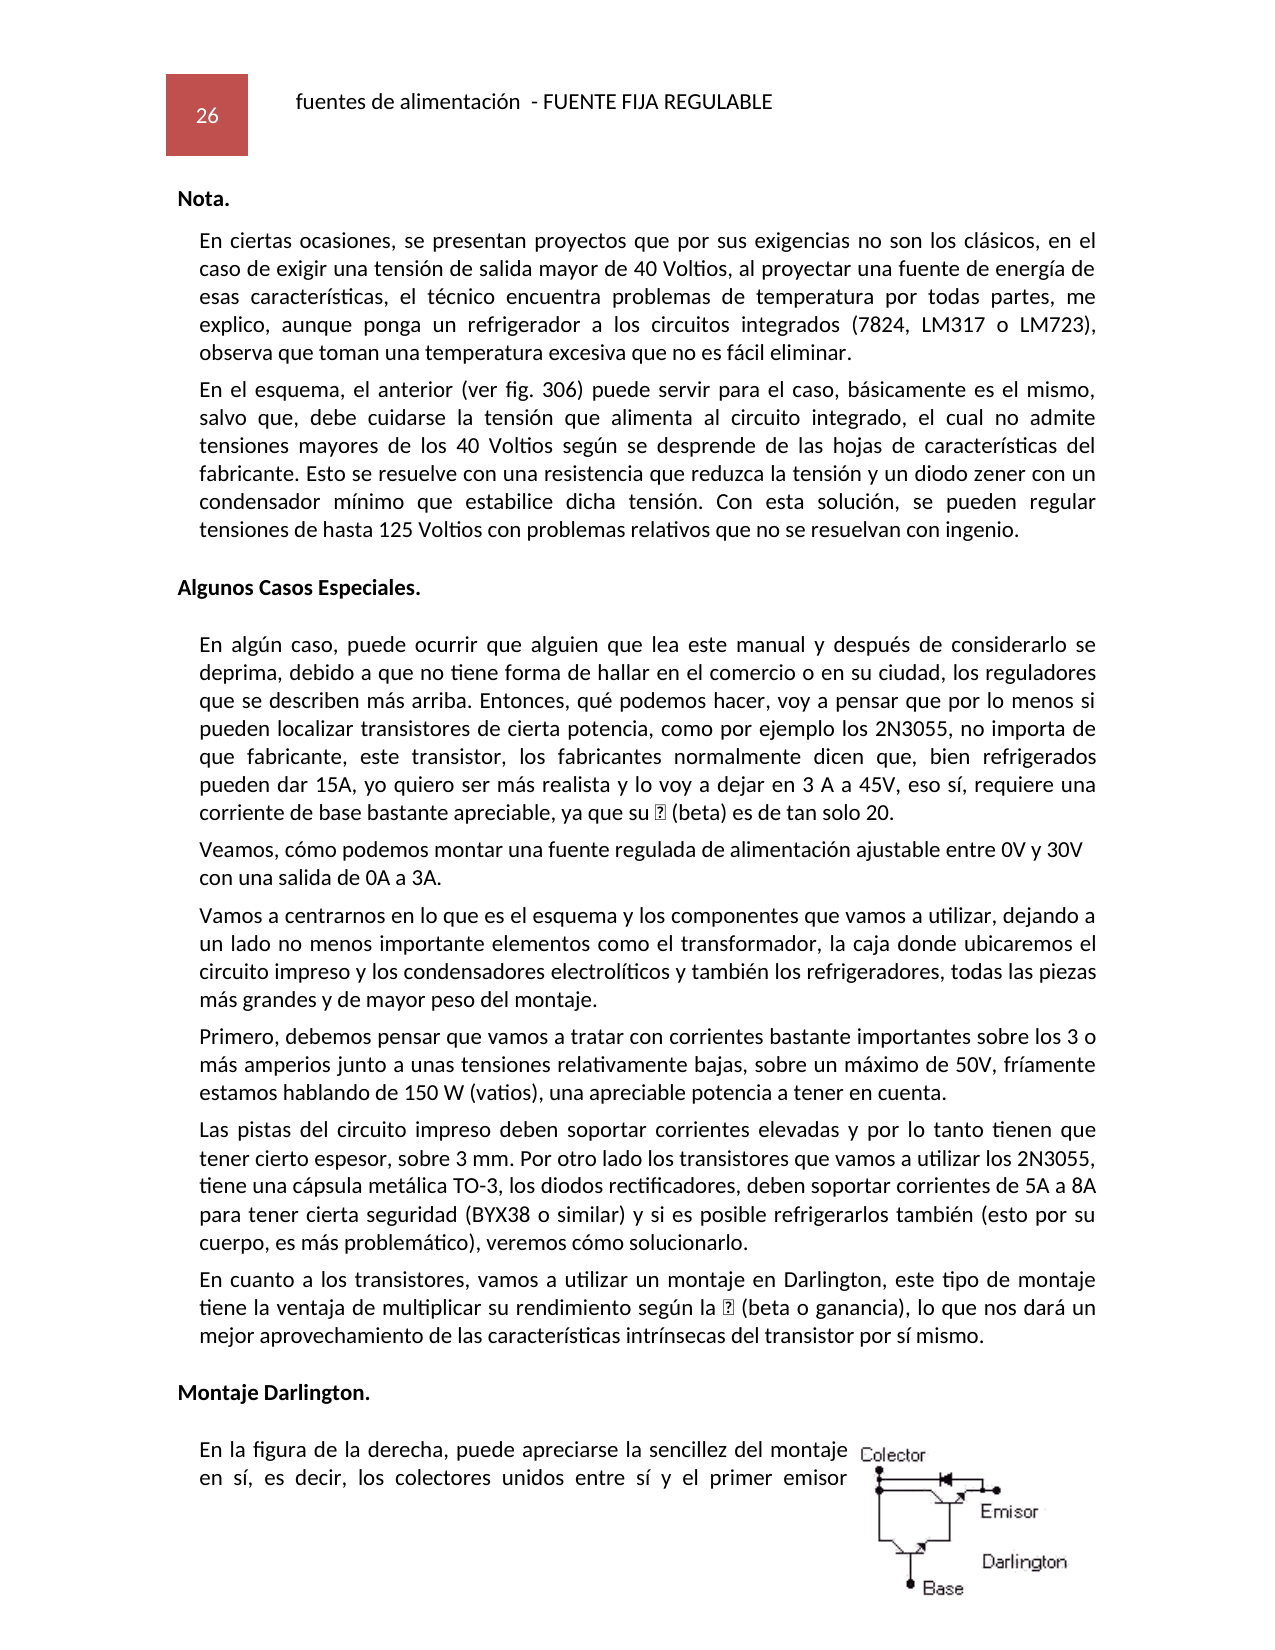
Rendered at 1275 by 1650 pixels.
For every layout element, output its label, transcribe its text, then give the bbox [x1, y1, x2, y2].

text Primero, debemos pensar que vamos a tratar con corrientes bastante importantes sobre los 3 o más amperios junto a unas tensiones relativamente bajas, sobre un máximo de 50V, fríamente estamos hablando de 150 W (vatios), una apreciable potencia a tener en cuenta. [199, 1022, 1098, 1106]
subtitle Nota. [177, 184, 1098, 212]
text En algún caso, puede ocurrir que alguien que lea este manual y después de considerarlo se deprima, debido a que no tiene forma de hallar en el comercio o en su ciudad, los reguladores que se describen más arriba. Entonces, qué podemos hacer, voy a pensar que por lo menos si pueden localizar transistores de cierta potencia, como por ejemplo los 2N3055, no importa de que fabricante, este transistor, los fabricantes normalmente dicen que, bien refrigerados pueden dar 15A, yo quiero ser más realista y lo voy a dejar en 3 A a 45V, eso sí, requiere una corriente de base bastante apreciable, ya que su  (beta) es de tan solo 20. [199, 630, 1098, 826]
subtitle Montaje Darlington. [177, 1378, 1098, 1406]
text Las pistas del circuito impreso deben soportar corrientes elevadas y por lo tanto tienen que tener cierto espesor, sobre 3 mm. Por otro lado los transistores que vamos a utilizar los 2N3055, tiene una cápsula metálica TO-3, los diodos rectificadores, deben soportar corrientes de 5A a 8A para tener cierta seguridad (BYX38 o similar) y si es posible refrigerarlos también (esto por su cuerpo, es más problemático), veremos cómo solucionarlo. [199, 1116, 1098, 1256]
subtitle Algunos Casos Especiales. [177, 573, 1098, 601]
picture [849, 1435, 1098, 1614]
text En cuanto a los transistores, vamos a utilizar un montaje en Darlington, este tipo de montaje tiene la ventaja de multiplicar su rendimiento según la  (beta o ganancia), lo que nos dará un mejor aprovechamiento de las características intrínsecas del transistor por sí mismo. [199, 1265, 1098, 1349]
text En el esquema, el anterior (ver fig. 306) puede servir para el caso, básicamente es el mismo, salvo que, debe cuidarse la tensión que alimenta al circuito integrado, el cual no admite tensiones mayores de los 40 Voltios según se desprende de las hojas de características del fabricante. Esto se resuelve con una resistencia que reduzca la tensión y un diodo zener con un condensador mínimo que estabilice dicha tensión. Con esta solución, se pueden regular tensiones de hasta 125 Voltios con problemas relativos que no se resuelvan con ingenio. [199, 375, 1098, 543]
text Vamos a centrarnos en lo que es el esquema y los componentes que vamos a utilizar, dejando a un lado no menos importante elementos como el transformador, la caja donde ubicaremos el circuito impreso y los condensadores electrolíticos y también los refrigeradores, todas las piezas más grandes y de mayor peso del montaje. [199, 901, 1098, 1013]
text Veamos, cómo podemos montar una fuente regulada de alimentación ajustable entre 0V y 30V con una salida de 0A a 3A. [199, 835, 1098, 891]
text En ciertas ocasiones, se presentan proyectos que por sus exigencias no son los clásicos, en el caso de exigir una tensión de salida mayor de 40 Voltios, al proyectar una fuente de energía de esas características, el técnico encuentra problemas de temperatura por todas partes, me explico, aunque ponga un refrigerador a los circuitos integrados (7824, LM317 o LM723), observa que toman una temperatura excesiva que no es fácil eliminar. [199, 226, 1098, 366]
